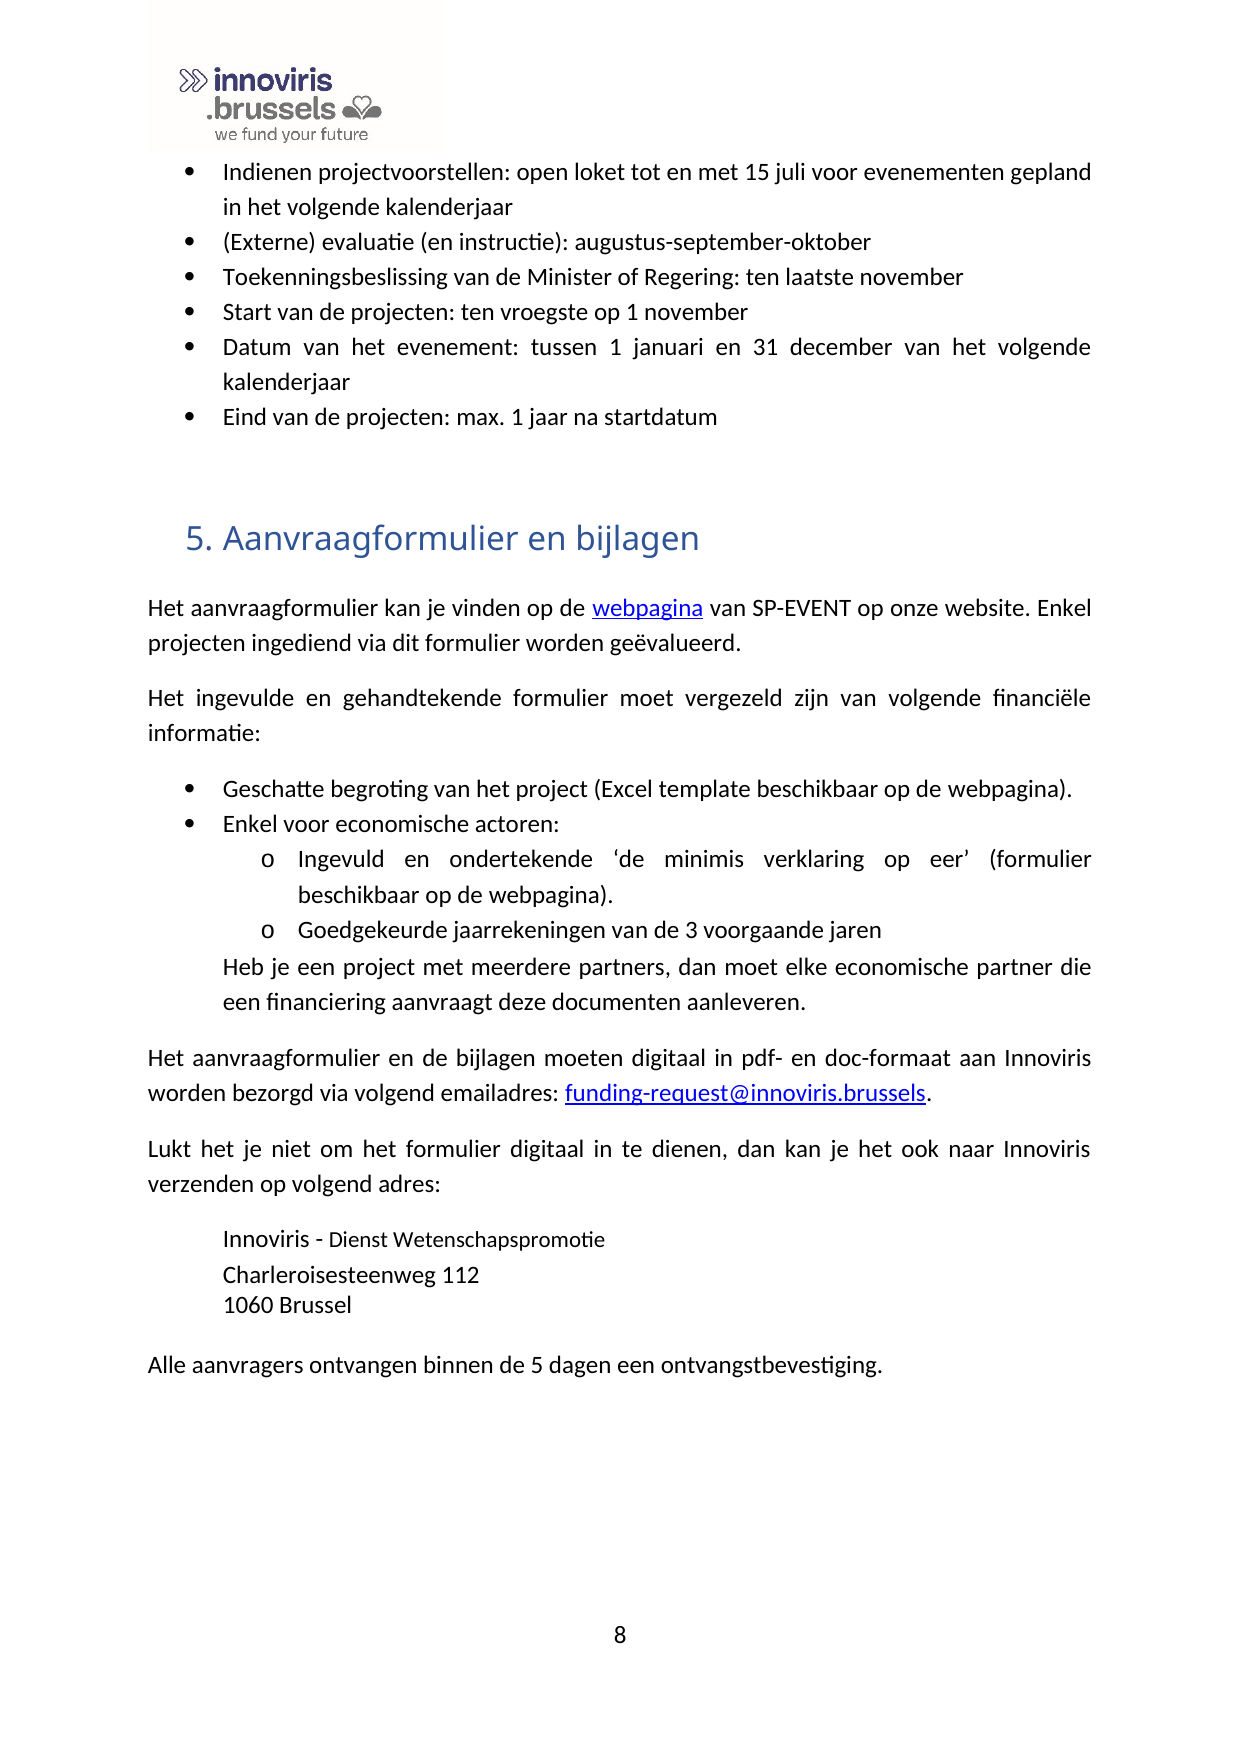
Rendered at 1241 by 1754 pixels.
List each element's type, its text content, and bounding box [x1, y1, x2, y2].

subtitle Aanvraagformulier en bijlagen [185, 514, 1093, 560]
text Het aanvraagformulier en de bijlagen moeten digitaal in pdf- en doc-formaat aan Innoviris worden bezorgd via volgend emailadres: funding-request@innoviris.brussels. [148, 1042, 1093, 1107]
list Goedgekeurde jaarrekeningen van de 3 voorgaande jaren [260, 914, 1093, 946]
list Charleroisesteenweg 112 [223, 1259, 1093, 1289]
list Start van de projecten: ten vroegste op 1 november [185, 296, 1093, 326]
list Toekenningsbeslissing van de Minister of Regering: ten laatste november [185, 261, 1093, 291]
list (Externe) evaluatie (en instructie): augustus-september-oktober [185, 226, 1093, 256]
list Eind van de projecten: max. 1 jaar na startdatum [185, 401, 1093, 431]
list Ingevuld en ondertekende ‘de minimis verklaring op eer’ (formulier beschikbaar op de webpagina). [260, 843, 1093, 910]
text Het aanvraagformulier kan je vinden op de webpagina van SP-EVENT op onze website. Enkel projecten ingediend via dit formulier worden geëvalueerd. [148, 592, 1093, 657]
text Alle aanvragers ontvangen binnen de 5 dagen een ontvangstbevestiging. [148, 1350, 1093, 1380]
list Indienen projectvoorstellen: open loket tot en met 15 juli voor evenementen gepland in het volgende kalenderjaar [185, 148, 1093, 221]
list Geschatte begroting van het project (Excel template beschikbaar op de webpagina). [185, 773, 1093, 804]
text Lukt het je niet om het formulier digitaal in te dienen, dan kan je het ook naar Innoviris verzenden op volgend adres: [148, 1133, 1093, 1198]
list Heb je een project met meerdere partners, dan moet elke economische partner die een financiering aanvraagt deze documenten aanleveren. [223, 951, 1093, 1017]
text Het ingevulde en gehandtekende formulier moet vergezeld zijn van volgende financiële informatie: [148, 682, 1093, 748]
text Innoviris - Dienst Wetenschapspromotie [223, 1223, 1093, 1254]
picture [147, 0, 445, 152]
list Enkel voor economische actoren: [185, 808, 1093, 839]
list Datum van het evenement: tussen 1 januari en 31 december van het volgende kalenderjaar [185, 331, 1093, 396]
text 1060 Brussel [223, 1289, 1093, 1320]
